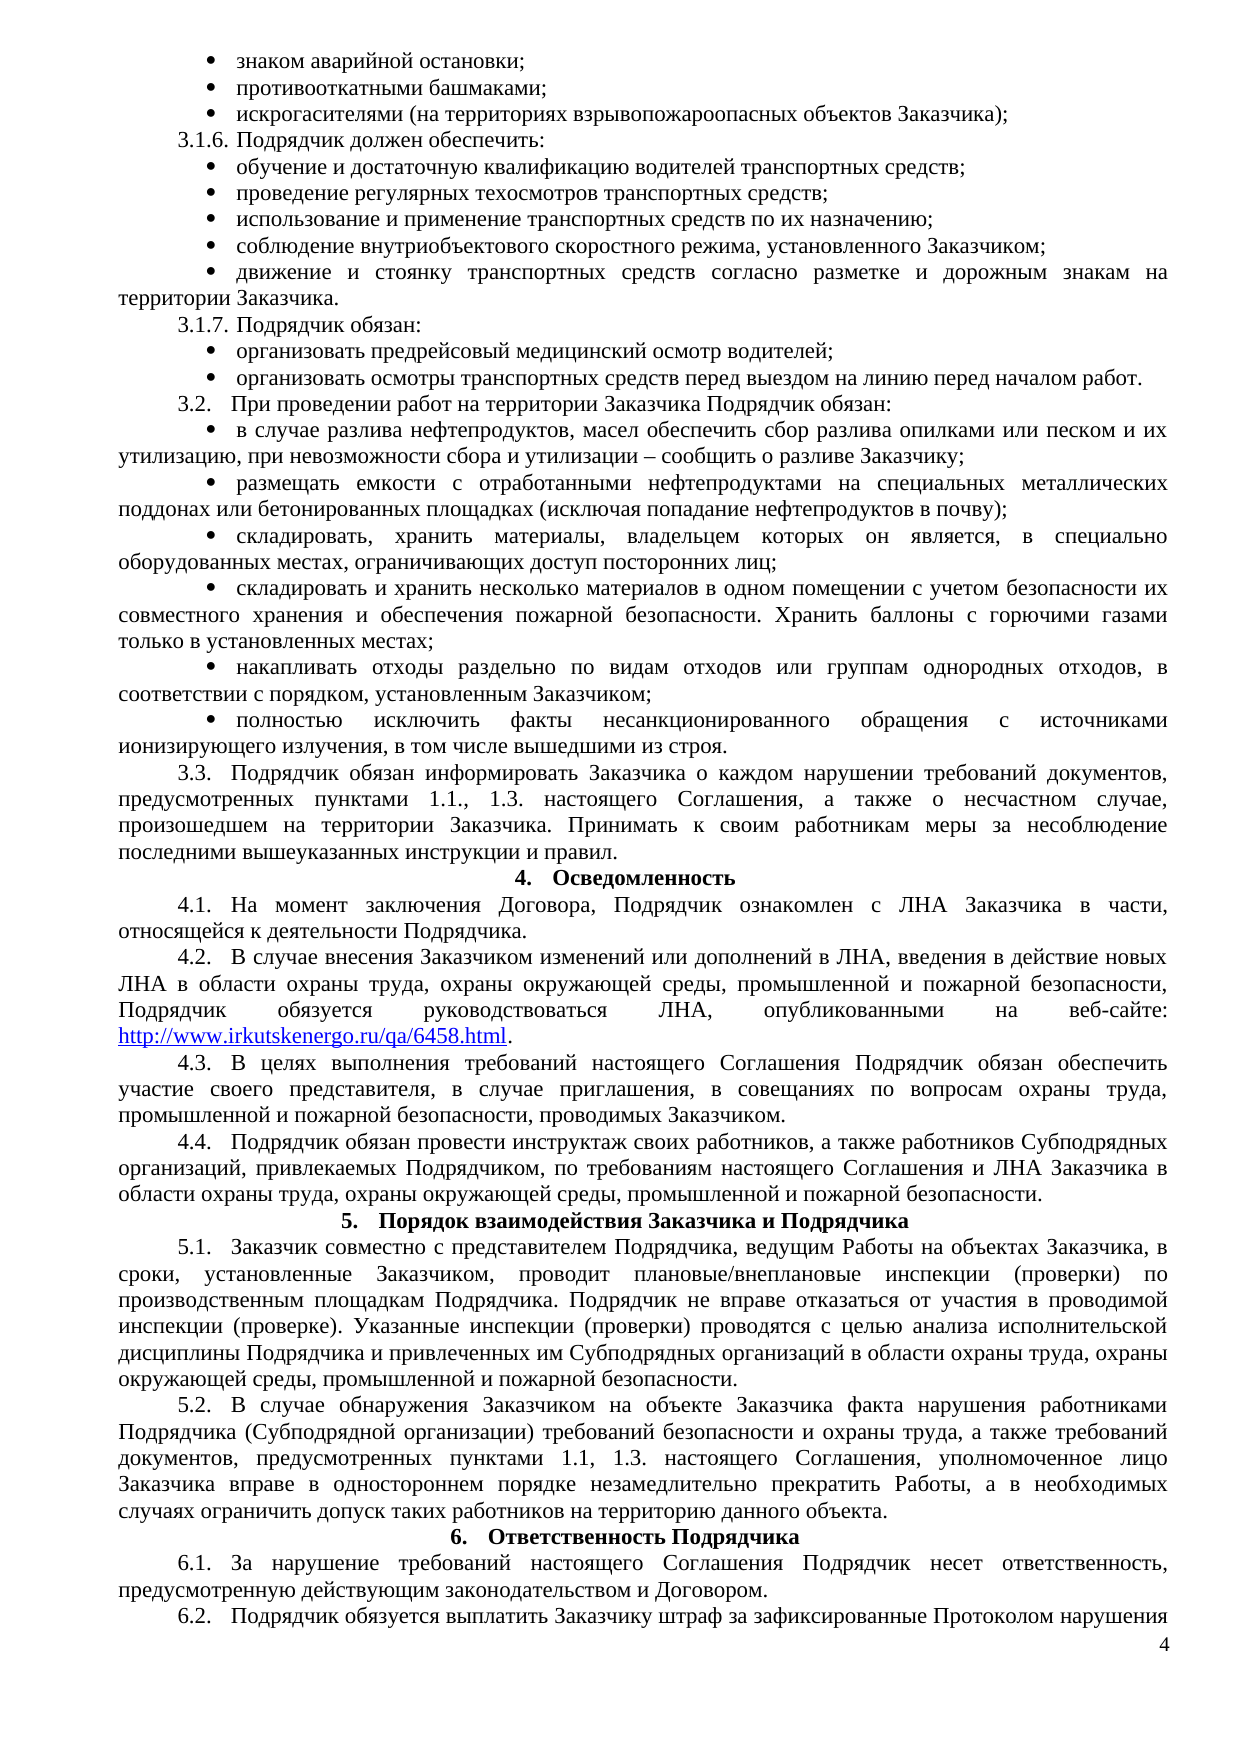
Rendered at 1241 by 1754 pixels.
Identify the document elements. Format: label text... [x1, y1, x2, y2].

list размещать емкости с отработанными нефтепродуктами на специальных металлических поддонах или бетонированных площадках (исключая попадание нефтепродуктов в почву); [118, 469, 1169, 522]
list знаком аварийной остановки; [118, 47, 1169, 74]
list Подрядчик обязан информировать Заказчика о каждом нарушении требований документов, предусмотренных пунктами 1.1., 1.3. настоящего Соглашения, а также о несчастном случае, произошедшем на территории Заказчика. Принимать к своим работникам меры за несоблюдение последними вышеуказанных инструкции и правил. [118, 759, 1169, 864]
list организовать осмотры транспортных средств перед выездом на линию перед началом работ. [118, 363, 1169, 390]
list накапливать отходы раздельно по видам отходов или группам однородных отходов, в соответствии с порядком, установленным Заказчиком; [118, 653, 1169, 706]
list полностью исключить факты несанкционированного обращения с источниками ионизирующего излучения, в том числе вышедшими из строя. [118, 706, 1169, 759]
list Подрядчик обязан: [118, 311, 1169, 337]
list использование и применение транспортных средств по их назначению; [118, 205, 1169, 232]
list Ответственность Подрядчика [81, 1523, 1169, 1549]
list В целях выполнения требований настоящего Соглашения Подрядчик обязан обеспечить участие своего представителя, в случае приглашения, в совещаниях по вопросам охраны труда, промышленной и пожарной безопасности, проводимых Заказчиком. [118, 1049, 1169, 1128]
list В случае обнаружения Заказчиком на объекте Заказчика факта нарушения работниками Подрядчика (Субподрядной организации) требований безопасности и охраны труда, а также требований документов, предусмотренных пунктами 1.1, 1.3. настоящего Соглашения, уполномоченное лицо Заказчика вправе в одностороннем порядке незамедлительно прекратить Работы, а в необходимых случаях ограничить допуск таких работников на территорию данного объекта. [118, 1391, 1169, 1523]
list соблюдение внутриобъектового скоростного режима, установленного Заказчиком; [118, 232, 1169, 258]
list На момент заключения Договора, Подрядчик ознакомлен с ЛНА Заказчика в части, относящейся к деятельности Подрядчика. [118, 891, 1169, 943]
list движение и стоянку транспортных средств согласно разметке и дорожным знакам на территории Заказчика. [118, 258, 1169, 311]
list В случае внесения Заказчиком изменений или дополнений в ЛНА, введения в действие новых ЛНА в области охраны труда, охраны окружающей среды, промышленной и пожарной безопасности, Подрядчик обязуется руководствоваться ЛНА, опубликованными на веб-сайте: http://www.irkutskenergo.ru/qa/6458.html. [118, 943, 1169, 1049]
list Порядок взаимодействия Заказчика и Подрядчика [81, 1207, 1169, 1233]
list складировать и хранить несколько материалов в одном помещении с учетом безопасности их совместного хранения и обеспечения пожарной безопасности. Хранить баллоны с горючими газами только в установленных местах; [118, 574, 1169, 653]
list Подрядчик обязан провести инструктаж своих работников, а также работников Субподрядных организаций, привлекаемых Подрядчиком, по требованиям настоящего Соглашения и ЛНА Заказчика в области охраны труда, охраны окружающей среды, промышленной и пожарной безопасности. [118, 1128, 1169, 1207]
list обучение и достаточную квалификацию водителей транспортных средств; [118, 153, 1169, 179]
list организовать предрейсовый медицинский осмотр водителей; [118, 337, 1169, 363]
list Подрядчик должен обеспечить: [118, 126, 1169, 153]
list искрогасителями (на территориях взрывопожароопасных объектов Заказчика); [118, 100, 1169, 126]
list За нарушение требований настоящего Соглашения Подрядчик несет ответственность, предусмотренную действующим законодательством и Договором. [118, 1549, 1169, 1602]
list противооткатными башмаками; [118, 74, 1169, 100]
list проведение регулярных техосмотров транспортных средств; [118, 179, 1169, 205]
list в случае разлива нефтепродуктов, масел обеспечить сбор разлива опилками или песком и их утилизацию, при невозможности сбора и утилизации – сообщить о разливе Заказчику; [118, 416, 1169, 469]
list Осведомленность [81, 864, 1169, 891]
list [118, 1602, 1169, 1628]
list складировать, хранить материалы, владельцем которых он является, в специально оборудованных местах, ограничивающих доступ посторонних лиц; [118, 522, 1169, 574]
list Заказчик совместно с представителем Подрядчика, ведущим Работы на объектах Заказчика, в сроки, установленные Заказчиком, проводит плановые/внеплановые инспекции (проверки) по производственным площадкам Подрядчика. Подрядчик не вправе отказаться от участия в проводимой инспекции (проверке). Указанные инспекции (проверки) проводятся с целью анализа исполнительской дисциплины Подрядчика и привлеченных им Субподрядных организаций в области охраны труда, охраны окружающей среды, промышленной и пожарной безопасности. [118, 1233, 1169, 1391]
list При проведении работ на территории Заказчика Подрядчик обязан: [118, 390, 1169, 416]
